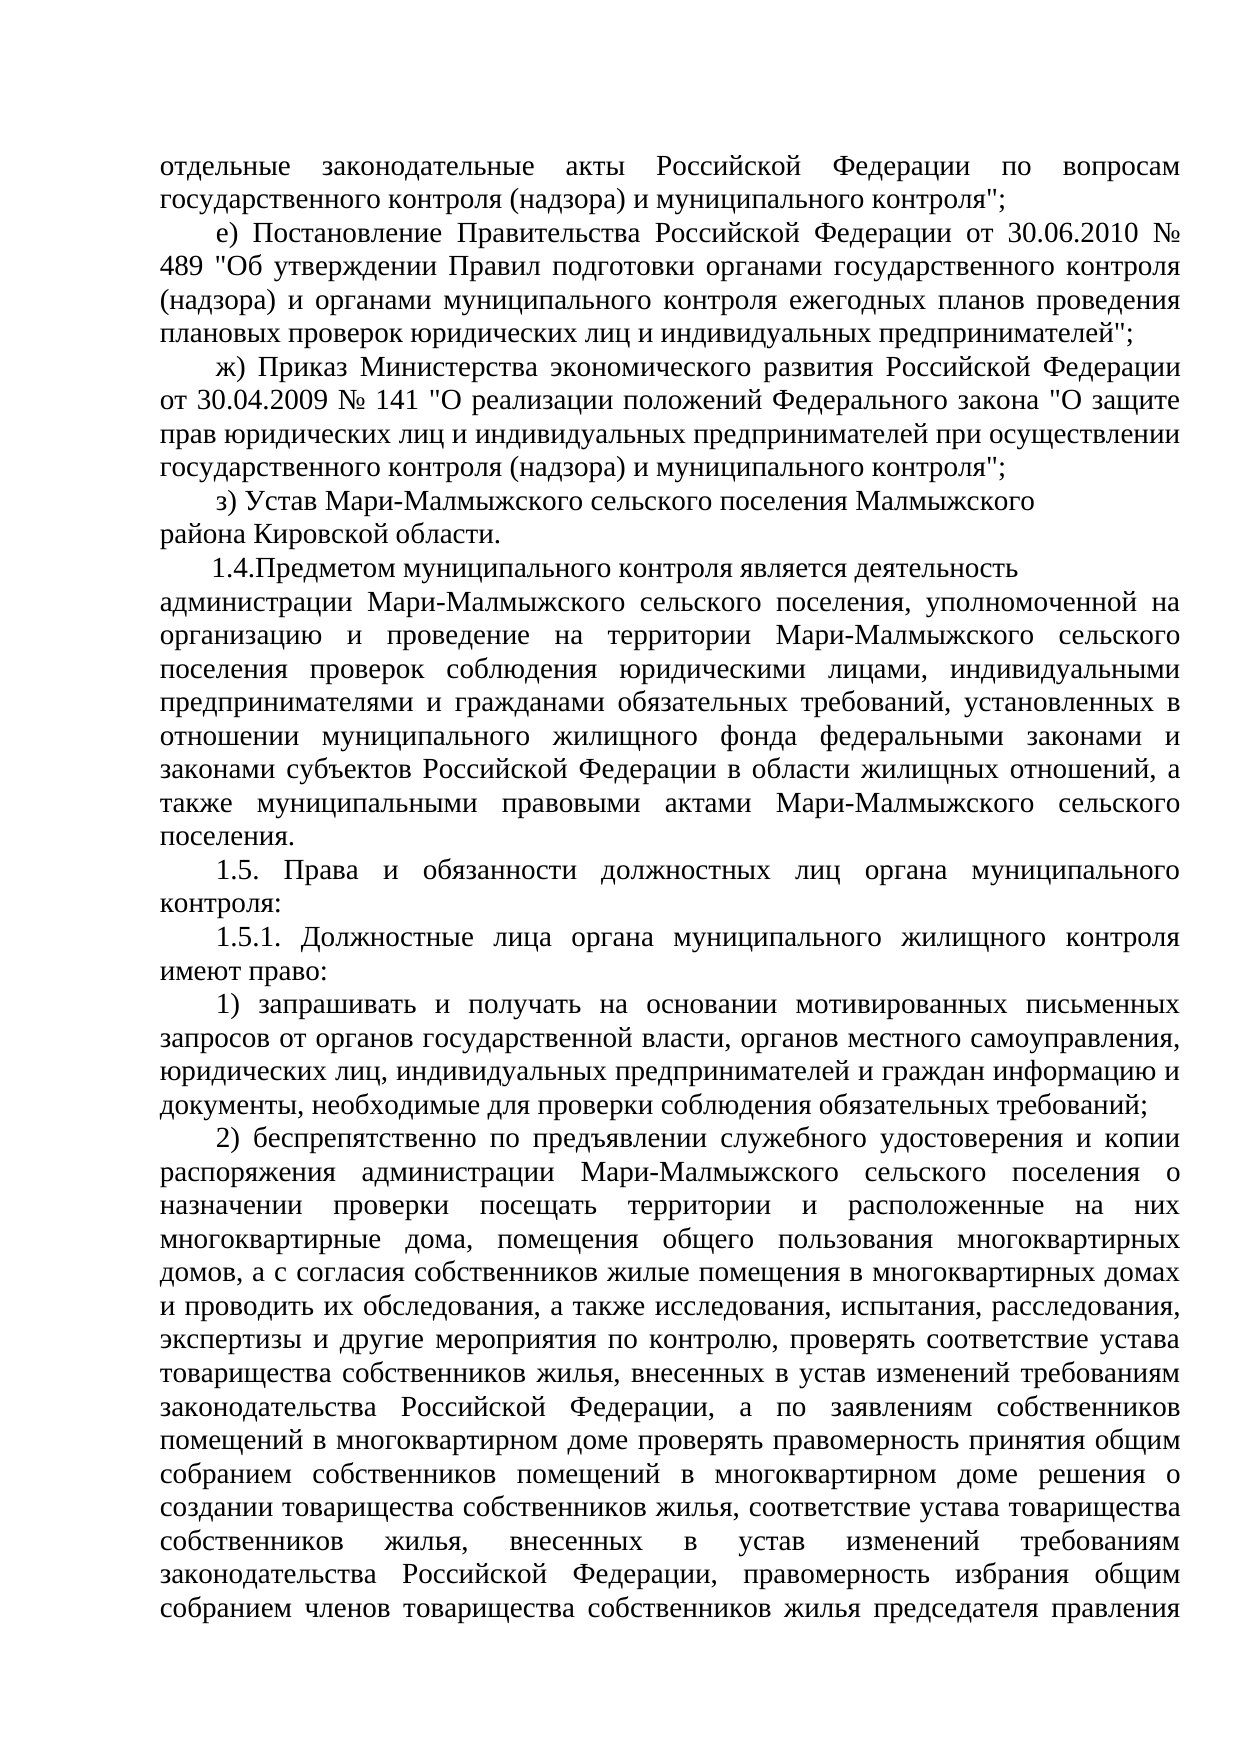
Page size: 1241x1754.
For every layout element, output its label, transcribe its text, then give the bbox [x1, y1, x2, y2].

text 1.4.Предметом муниципального контроля является деятельность [204, 550, 1181, 584]
text з) Устав Мари-Малмыжского сельского поселения Малмыжского [159, 483, 1181, 517]
text отдельные законодательные акты Российской Федерации по вопросам государственного контроля (надзора) и муниципального контроля"; [159, 148, 1181, 215]
text 1) запрашивать и получать на основании мотивированных письменных запросов от органов государственной власти, органов местного самоуправления, юридических лиц, индивидуальных предпринимателей и граждан информацию и документы, необходимые для проверки соблюдения обязательных требований; [159, 986, 1181, 1120]
text 1.5.1. Должностные лица органа муниципального жилищного контроля имеют право: [159, 919, 1181, 986]
text администрации Мари-Малмыжского сельского поселения, уполномоченной на организацию и проведение на территории Мари-Малмыжского сельского поселения проверок соблюдения юридическими лицами, индивидуальными предпринимателями и гражданами обязательных требований, установленных в отношении муниципального жилищного фонда федеральными законами и законами субъектов Российской Федерации в области жилищных отношений, а также муниципальными правовыми актами Мари-Малмыжского сельского поселения. [159, 584, 1181, 852]
text района Кировской области. [159, 517, 1181, 550]
text е) Постановление Правительства Российской Федерации от 30.06.2010 № 489 "Об утверждении Правил подготовки органами государственного контроля (надзора) и органами муниципального контроля ежегодных планов проведения плановых проверок юридических лиц и индивидуальных предпринимателей"; [159, 215, 1181, 349]
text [159, 1120, 1181, 1623]
text ж) Приказ Министерства экономического развития Российской Федерации от 30.04.2009 № 141 "О реализации положений Федерального закона "О защите прав юридических лиц и индивидуальных предпринимателей при осуществлении государственного контроля (надзора) и муниципального контроля"; [159, 349, 1181, 483]
text 1.5. Права и обязанности должностных лиц органа муниципального контроля: [159, 852, 1181, 919]
